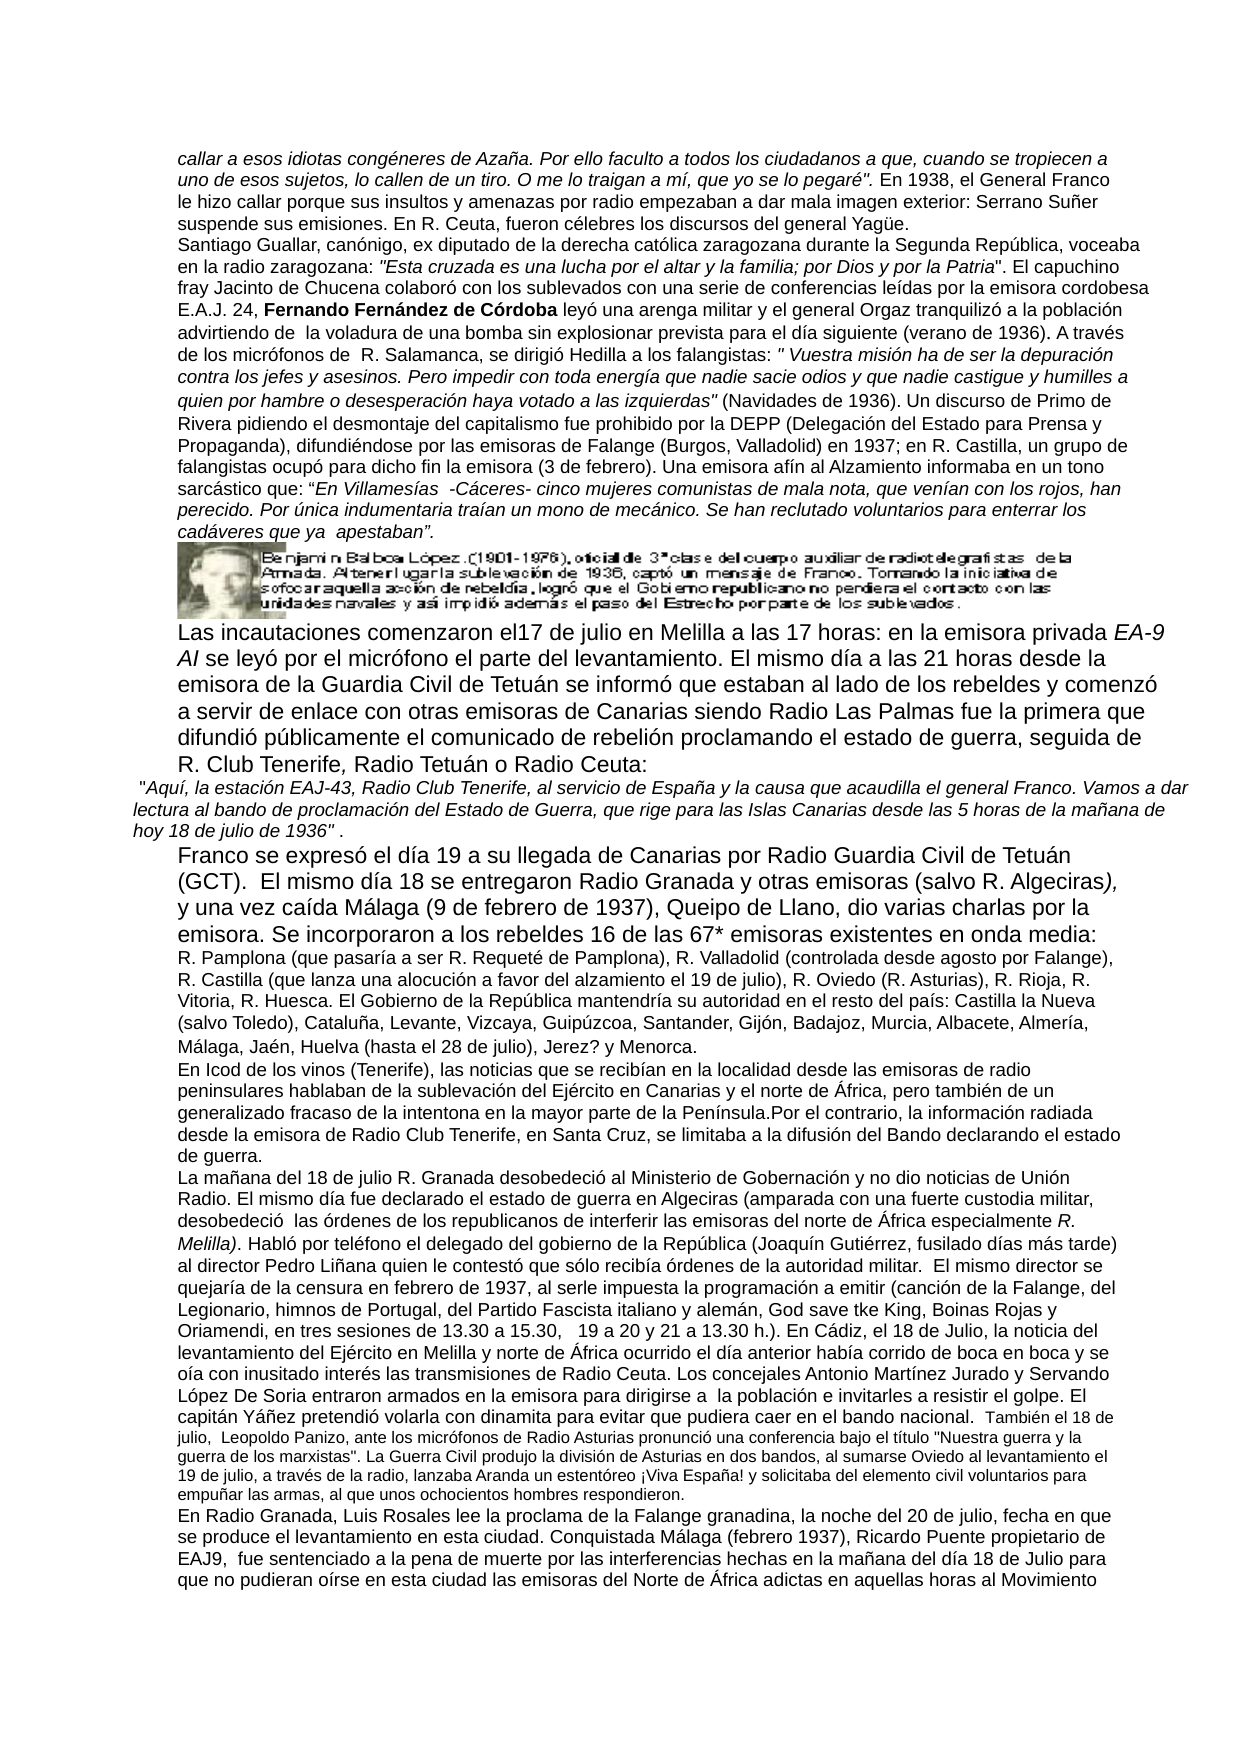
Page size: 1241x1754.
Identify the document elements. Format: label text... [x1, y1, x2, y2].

text La mañana del 18 de julio R. Granada desobedeció al Ministerio de Gobernación y no dio noticias de Unión Radio. El mismo día fue declarado el estado de guerra en Algeciras (amparada con una fuerte custodia militar, desobedeció las órdenes de los republicanos de interferir las emisoras del norte de África especialmente R. Melilla). Habló por teléfono el delegado del gobierno de (Joaquín Gutiérrez, fusilado días más tarde) al director Pedro Liñana quien le contestó que sólo recibía órdenes de la autoridad militar. El mismo director se quejaría de la censura en febrero de 1937, al serle impuesta la programación a emitir (canción de , del Legionario, himnos de Portugal, del Partido Fascista italiano y alemán, God save tke King, Boinas Rojas y Oriamendi, en tres sesiones de 15.30, 20 y 13.30 h.). En Cádiz, el 18 de Julio, la noticia del levantamiento del Ejército en Melilla y norte de África ocurrido el día anterior había corrido de boca en boca y se oía con inusitado interés las transmisiones de Radio Ceuta. Los concejales Antonio Martínez Jurado y Servando López De Soria entraron armados en la emisora para dirigirse a la población e invitarles a resistir el golpe. El capitán Yáñez pretendió volarla con dinamita para evitar que pudiera caer en el bando nacional. También el 18 de julio, Leopoldo Panizo, ante los micrófonos de Radio Asturias pronunció una conferencia bajo el título "Nuestra guerra y la guerra de los marxistas". produjo la división de Asturias en dos bandos, al sumarse Oviedo al levantamiento el 19 de julio, a través de la radio, lanzaba Aranda un estentóreo ¡Viva España! y solicitaba del elemento civil voluntarios para empuñar las armas, al que unos ochocientos hombres respondieron. [177, 1167, 1120, 1504]
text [177, 148, 1120, 234]
text Santiago Guallar, canónigo, ex diputado de la derecha católica zaragozana durante , voceaba en la radio zaragozana: "Esta cruzada es una lucha por el altar y la familia; por Dios y por ". El capuchino fray Jacinto de Chucena colaboró con los sublevados con una serie de conferencias leídas por la emisora cordobesa E.A.J. 24, Fernando Fernández de Córdoba leyó una arenga militar y el general Orgaz tranquilizó a la población advirtiendo de la voladura de una bomba sin explosionar prevista para el día siguiente (verano de 1936). A través de los micrófonos de R. Salamanca, se dirigió Hedilla a los falangistas: " Vuestra misión ha de ser la depuración contra los jefes y asesinos. Pero impedir con toda energía que nadie sacie odios y que nadie castigue y humilles a quien por hambre o desesperación haya votado a las izquierdas" (Navidades de 1936). Un discurso de Primo de Rivera pidiendo el desmontaje del capitalismo fue prohibido por (Delegación del Estado para Prensa y Propaganda), difundiéndose por las emisoras de Falange (Burgos, Valladolid) en 1937; en R. Castilla, un grupo de falangistas ocupó para dicho fin la emisora (3 de febrero). Una emisora afín al Alzamiento informaba en un tono sarcástico que: “En Villamesías -Cáceres- cinco mujeres comunistas de mala nota, que venían con los rojos, han perecido. Por única indumentaria traían un mono de mecánico. Se han reclutado voluntarios para enterrar los cadáveres que ya apestaban”. [177, 234, 1150, 542]
text Franco se expresó el día su llegada de Canarias por Radio Guardia Civil de Tetuán (GCT). El mismo día 18 se entregaron Radio Granada y otras emisoras (salvo R. Algeciras), y una vez caída Málaga (9 de febrero de 1937), Queipo de Llano, dio varias charlas por la emisora. Se incorporaron a los rebeldes 16 de las 67* emisoras existentes en onda media: R. Pamplona (que pasaría a ser R. Requeté de Pamplona), R. Valladolid (controlada desde agosto por Falange), R. Castilla (que lanza una alocución a favor del alzamiento el 19 de julio), R. Oviedo (R. Asturias), R. Rioja, R. Vitoria, R. Huesca. El Gobierno de mantendría su autoridad en el resto del país: Castilla (salvo Toledo), Cataluña, Levante, Vizcaya, Guipúzcoa, Santander, Gijón, Badajoz, Murcia, Albacete, Almería, Málaga, Jaén, Huelva (hasta el 28 de julio), Jerez? y Menorca. [177, 842, 1120, 1059]
text En Icod de los vinos (Tenerife), las noticias que se recibían en la localidad desde las emisoras de radio peninsulares hablaban de la sublevación del Ejército en Canarias y el norte de África, pero también de un generalizado fracaso de la intentona en la mayor parte de el contrario, la información radiada desde la emisora de Radio Club Tenerife, en Santa Cruz, se limitaba a la difusión del Bando declarando el estado de guerra. [177, 1059, 1135, 1167]
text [177, 1504, 1120, 1591]
picture [177, 542, 1071, 619]
text Las incautaciones comenzaron el17 de julio en Melilla a las 17 horas: en la emisora privada EA-9 AI se leyó por el micrófono el parte del levantamiento. El mismo día a las 21 horas desde la emisora de de Tetuán se informó que estaban al lado de los rebeldes y comenzó a servir de enlace con otras emisoras de Canarias siendo Radio Las Palmas fue la primera que difundió públicamente el comunicado de rebelión proclamando el estado de guerra, seguida de R. Club Tenerife, Radio Tetuán o Radio Ceuta: [177, 619, 1166, 777]
text "Aquí, la estación EAJ-43, Radio Club Tenerife, al servicio de España y la causa que acaudilla el general Franco. Vamos a dar lectura al bando de proclamación del Estado de Guerra, que rige para las Islas Canarias desde las 5 horas de la mañana de hoy 18 de julio de 1936" . [133, 777, 1195, 842]
